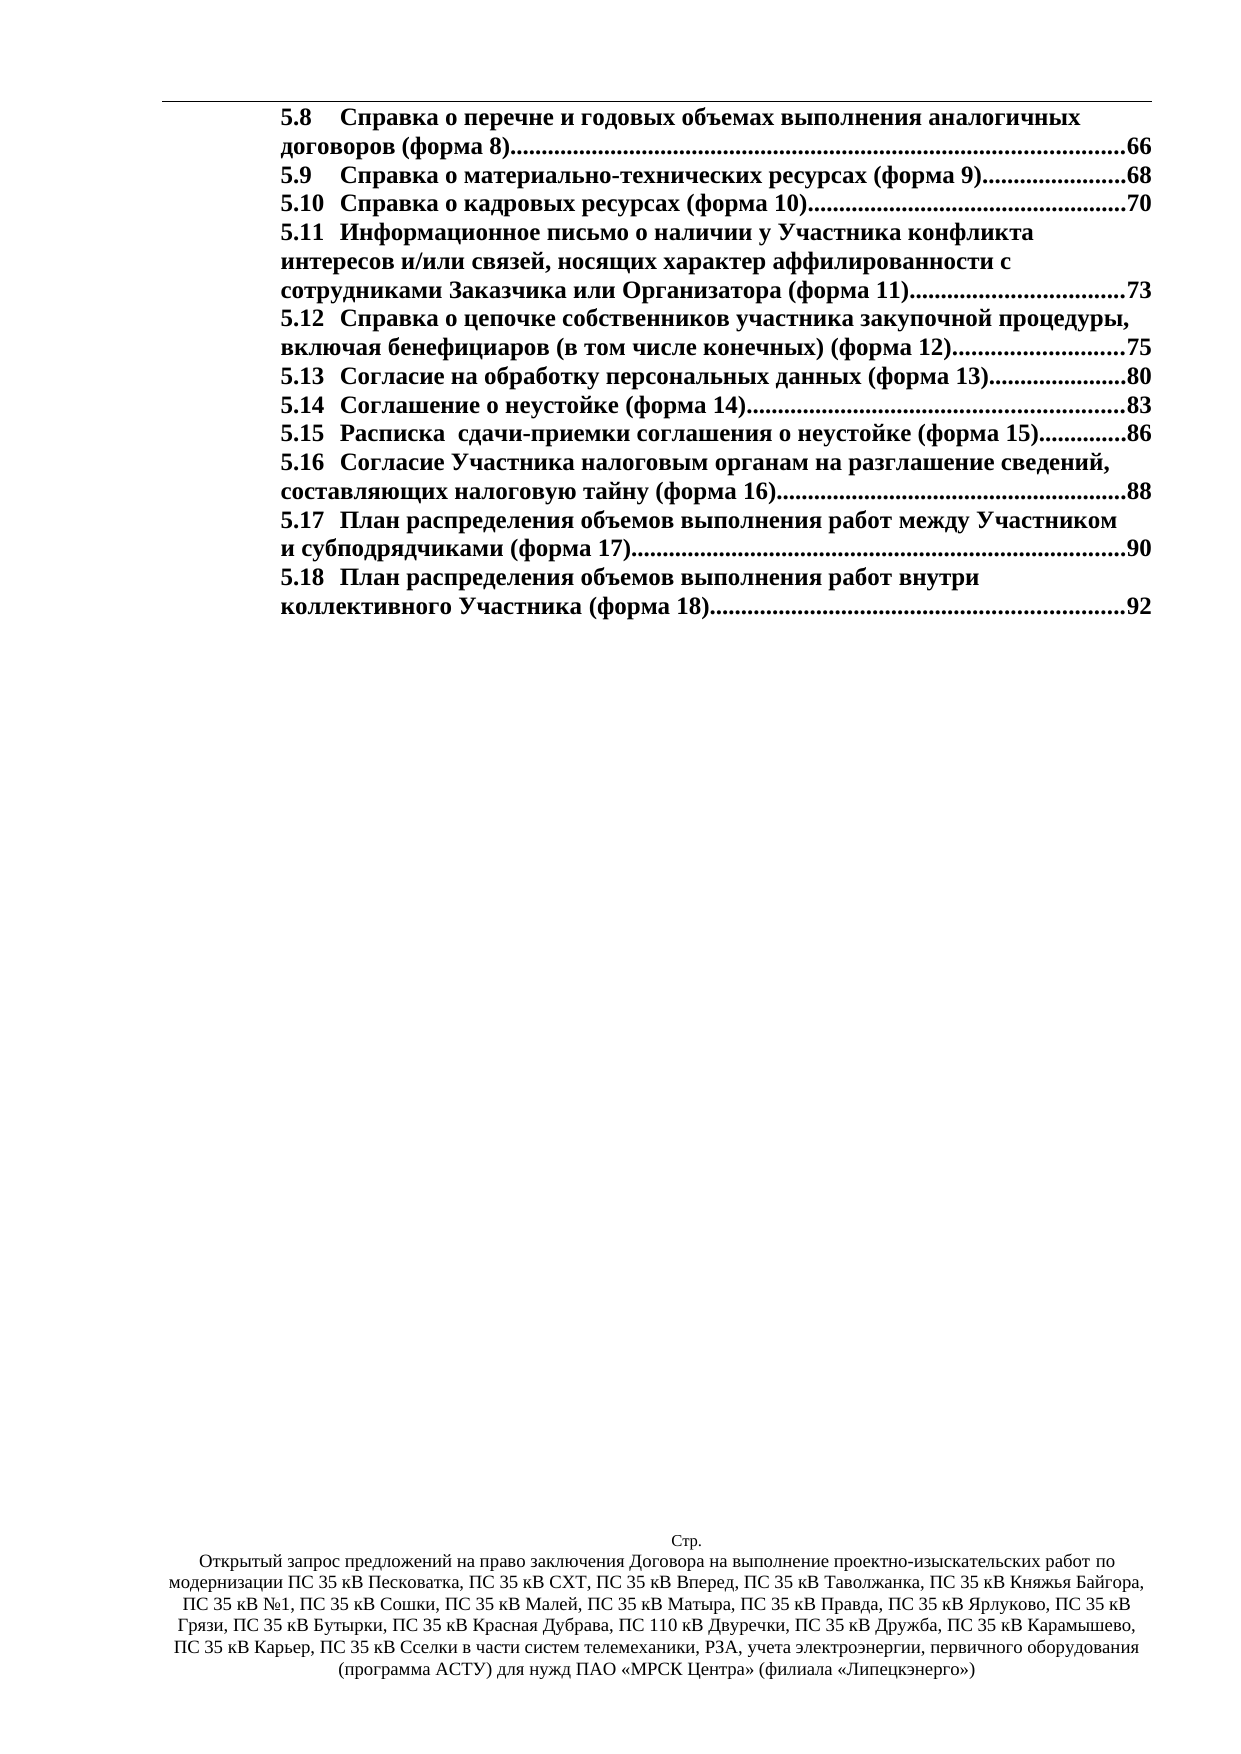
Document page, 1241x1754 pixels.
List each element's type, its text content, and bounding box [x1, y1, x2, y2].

text 5.18 План распределения объемов выполнения работ внутри коллективного Участника (форма 18) 92 [280, 562, 1133, 620]
text 5.12 Справка о цепочке собственников участника закупочной процедуры, включая бенефициаров (в том числе конечных) (форма 12) 75 [280, 303, 1133, 361]
text 5.17 План распределения объемов выполнения работ между Участником и субподрядчиками (форма 17) 90 [280, 505, 1133, 562]
text 5.14 Соглашение о неустойке (форма 14) 83 [280, 390, 1133, 418]
text 5.16 Согласие Участника налоговым органам на разглашение сведений, составляющих налоговую тайну (форма 16) 88 [280, 447, 1133, 505]
text 5.8 Справка о перечне и годовых объемах выполнения аналогичных договоров (форма 8) 66 [280, 102, 1133, 160]
text 5.10 Справка о кадровых ресурсах (форма 10) 70 [280, 188, 1133, 217]
text 5.13 Согласие на обработку персональных данных (форма 13) 80 [280, 361, 1133, 390]
text 5.15 Расписка сдачи-приемки соглашения о неустойке (форма 15) 86 [280, 418, 1133, 447]
text 5.11 Информационное письмо о наличии у Участника конфликта интересов и/или связей, носящих характер аффилированности с сотрудниками Заказчика или Организатора (форма 11) 73 [280, 217, 1133, 303]
text 5.9 Справка о материально-технических ресурсах (форма 9) 68 [280, 160, 1133, 188]
